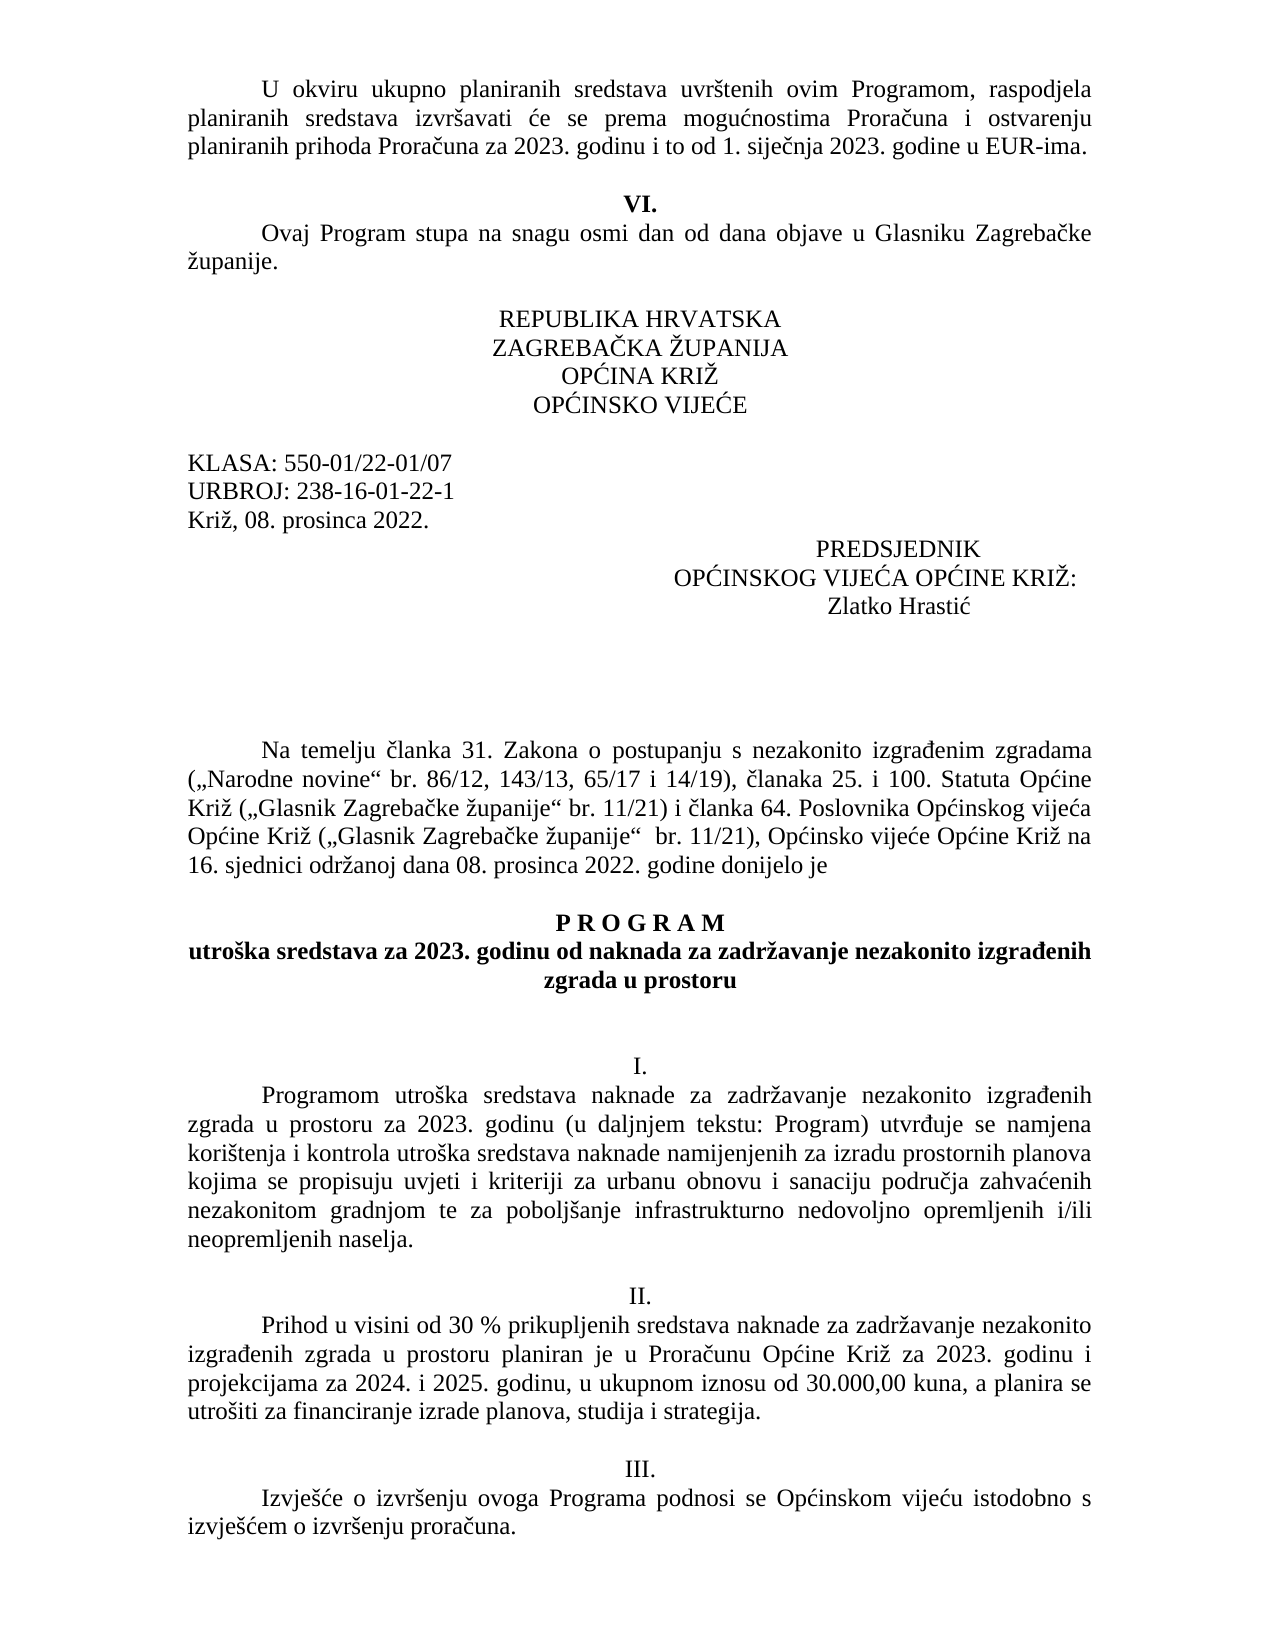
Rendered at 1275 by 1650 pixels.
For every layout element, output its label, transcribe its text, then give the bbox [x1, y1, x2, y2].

text OPĆINSKOG VIJEĆA OPĆINE KRIŽ: [630, 563, 1093, 591]
text Izvješće o izvršenju ovoga Programa podnosi se Općinskom vijeću istodobno s izvješćem o izvršenju proračuna. [187, 1483, 1093, 1540]
text II. [187, 1281, 1093, 1310]
text Programom utroška sredstava naknade za zadržavanje nezakonito izgrađenih zgrada u prostoru za 2023. godinu (u daljnjem tekstu: Program) utvrđuje se namjena korištenja i kontrola utroška sredstava naknade namijenjenih za izradu prostornih planova kojima se propisuju uvjeti i kriteriji za urbanu obnovu i sanaciju područja zahvaćenih nezakonitom gradnjom te za poboljšanje infrastrukturno nedovoljno opremljenih i/ili neopremljenih naselja. [187, 1080, 1093, 1253]
list VI. [187, 189, 1093, 218]
text Na temelju članka 31. Zakona o postupanju s nezakonito izgrađenim zgradama („Narodne novine“ br. 86/12, 143/13, 65/17 i 14/19), članaka 25. i 100. Statuta Općine Križ („Glasnik Zagrebačke županije“ br. 11/21) i članka 64. Poslovnika Općinskog vijeća Općine Križ („Glasnik Zagrebačke županije“ br. 11/21), Općinsko vijeće Općine Križ na 16. sjednici održanoj dana 08. prosinca 2022. godine donijelo je [187, 735, 1093, 879]
text ZAGREBAČKA ŽUPANIJA [187, 333, 1093, 361]
text U okviru ukupno planiranih sredstava uvrštenih ovim Programom, raspodjela planiranih sredstava izvršavati će se prema mogućnostima Proračuna i ostvarenju planiranih prihoda Proračuna za 2023. godinu i to od 1. siječnja 2023. godine u EUR-ima. [187, 74, 1093, 160]
text P R O G R A M [187, 908, 1093, 936]
text OPĆINA KRIŽ [187, 361, 1093, 390]
text Ovaj Program stupa na snagu osmi dan od dana objave u Glasniku Zagrebačke županije. [187, 218, 1093, 275]
text III. [187, 1454, 1093, 1483]
text KLASA: 550-01/22-01/07 [187, 448, 1093, 476]
text PREDSJEDNIK [630, 534, 1093, 563]
text Zlatko Hrastić [187, 591, 1093, 620]
text I. [187, 1051, 1093, 1080]
text utroška sredstava za 2023. godinu od naknada za zadržavanje nezakonito izgrađenih zgrada u prostoru [187, 936, 1093, 994]
text REPUBLIKA HRVATSKA [187, 304, 1093, 333]
text Prihod u visini od 30 % prikupljenih sredstava naknade za zadržavanje nezakonito izgrađenih zgrada u prostoru planiran je u Proračunu Općine Križ za 2023. godinu i projekcijama za 2024. i 2025. godinu, u ukupnom iznosu od 30.000,00 kuna, a planira se utrošiti za financiranje izrade planova, studija i strategija. [187, 1310, 1093, 1425]
text Križ, 08. prosinca 2022. [187, 505, 1093, 534]
text URBROJ: 238-16-01-22-1 [187, 476, 1093, 505]
text OPĆINSKO VIJEĆE [187, 390, 1093, 419]
